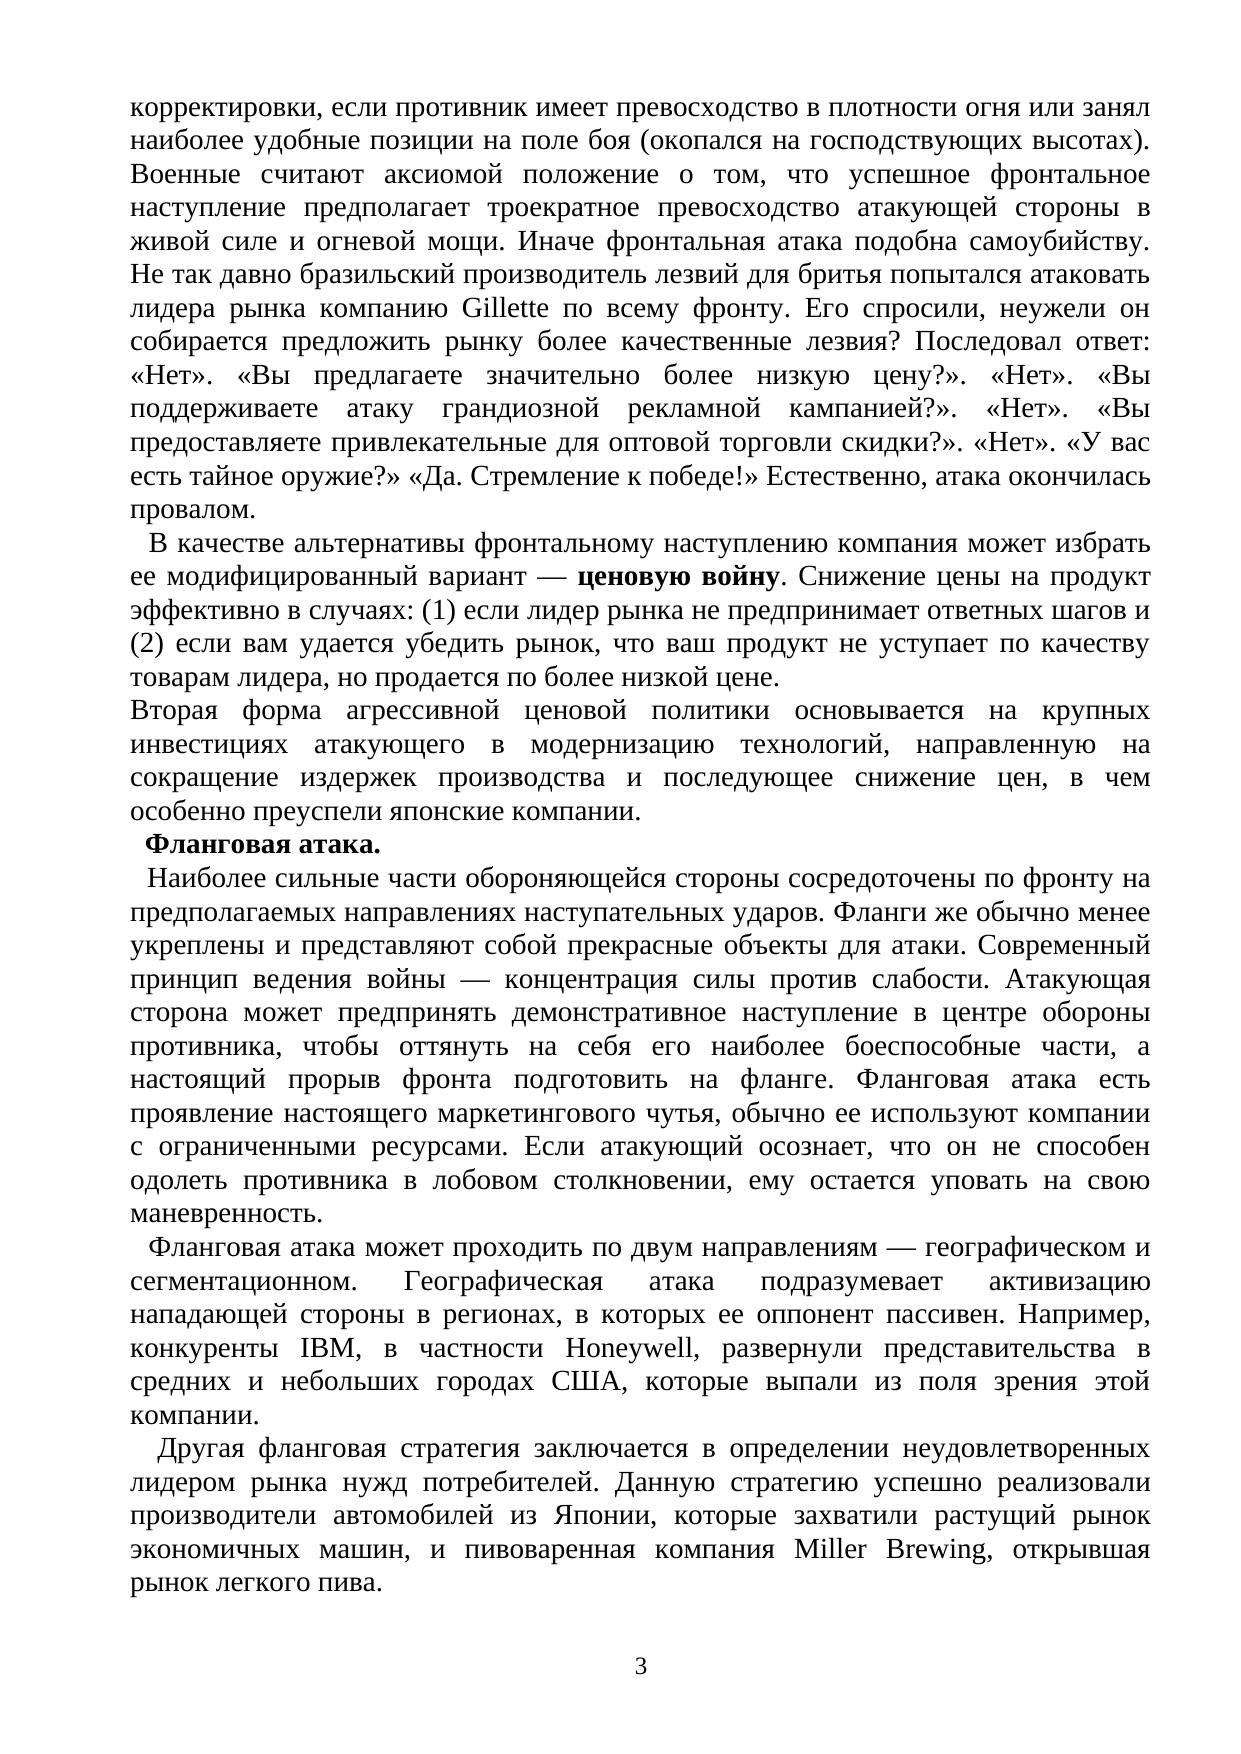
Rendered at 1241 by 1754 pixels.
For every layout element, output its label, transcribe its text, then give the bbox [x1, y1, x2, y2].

text Наиболее сильные части обороняющейся стороны сосредоточены по фронту на предполагаемых направлениях наступательных ударов. Фланги же обычно менее укреплены и представляют собой прекрасные объекты для атаки. Современный принцип ведения войны — концентрация силы против слабости. Атакующая сторона может предпринять демонстративное наступление в центре обороны противника, чтобы оттянуть на себя его наиболее боеспособные части, а настоящий прорыв фронта подготовить на фланге. Фланговая атака есть проявление настоящего маркетингового чутья, обычно ее используют компании с ограниченными ресурсами. Если атакующий осознает, что он не способен одолеть противника в лобовом столкновении, ему остается уповать на свою маневренность. [130, 860, 1152, 1229]
text Фланговая атака. [130, 827, 1152, 860]
text Другая фланговая стратегия заключается в определении неудовлетворенных лидером рынка нужд потребителей. Данную стратегию успешно реализовали производители автомобилей из Японии, которые захватили растущий рынок экономичных машин, и пивоваренная компания Miller Brewing, открывшая рынок легкого пива. [130, 1430, 1152, 1598]
text Вторая форма агрессивной ценовой политики основывается на крупных инвестициях атакующего в модернизацию технологий, направленную на сокращение издержек производства и последующее снижение цен, в чем особенно преуспели японские компании. [130, 692, 1152, 827]
text В качестве альтернативы фронтальному наступлению компания может избрать ее модифицированный вариант — ценовую войну. Снижение цены на продукт эффективно в случаях: (1) если лидер рынка не предпринимает ответных шагов и (2) если вам удается убедить рынок, что ваш продукт не уступает по качеству товарам лидера, но продается по более низкой цене. [130, 525, 1152, 692]
text Фланговая атака может проходить по двум направлениям — географическом и сегментационном. Географическая атака подразумевает активизацию нападающей стороны в регионах, в которых ее оппонент пассивен. Например, конкуренты IBM, в частности Honeywell, развернули представительства в средних и небольших городах США, которые выпали из поля зрения этой компании. [130, 1229, 1152, 1430]
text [130, 89, 1152, 525]
